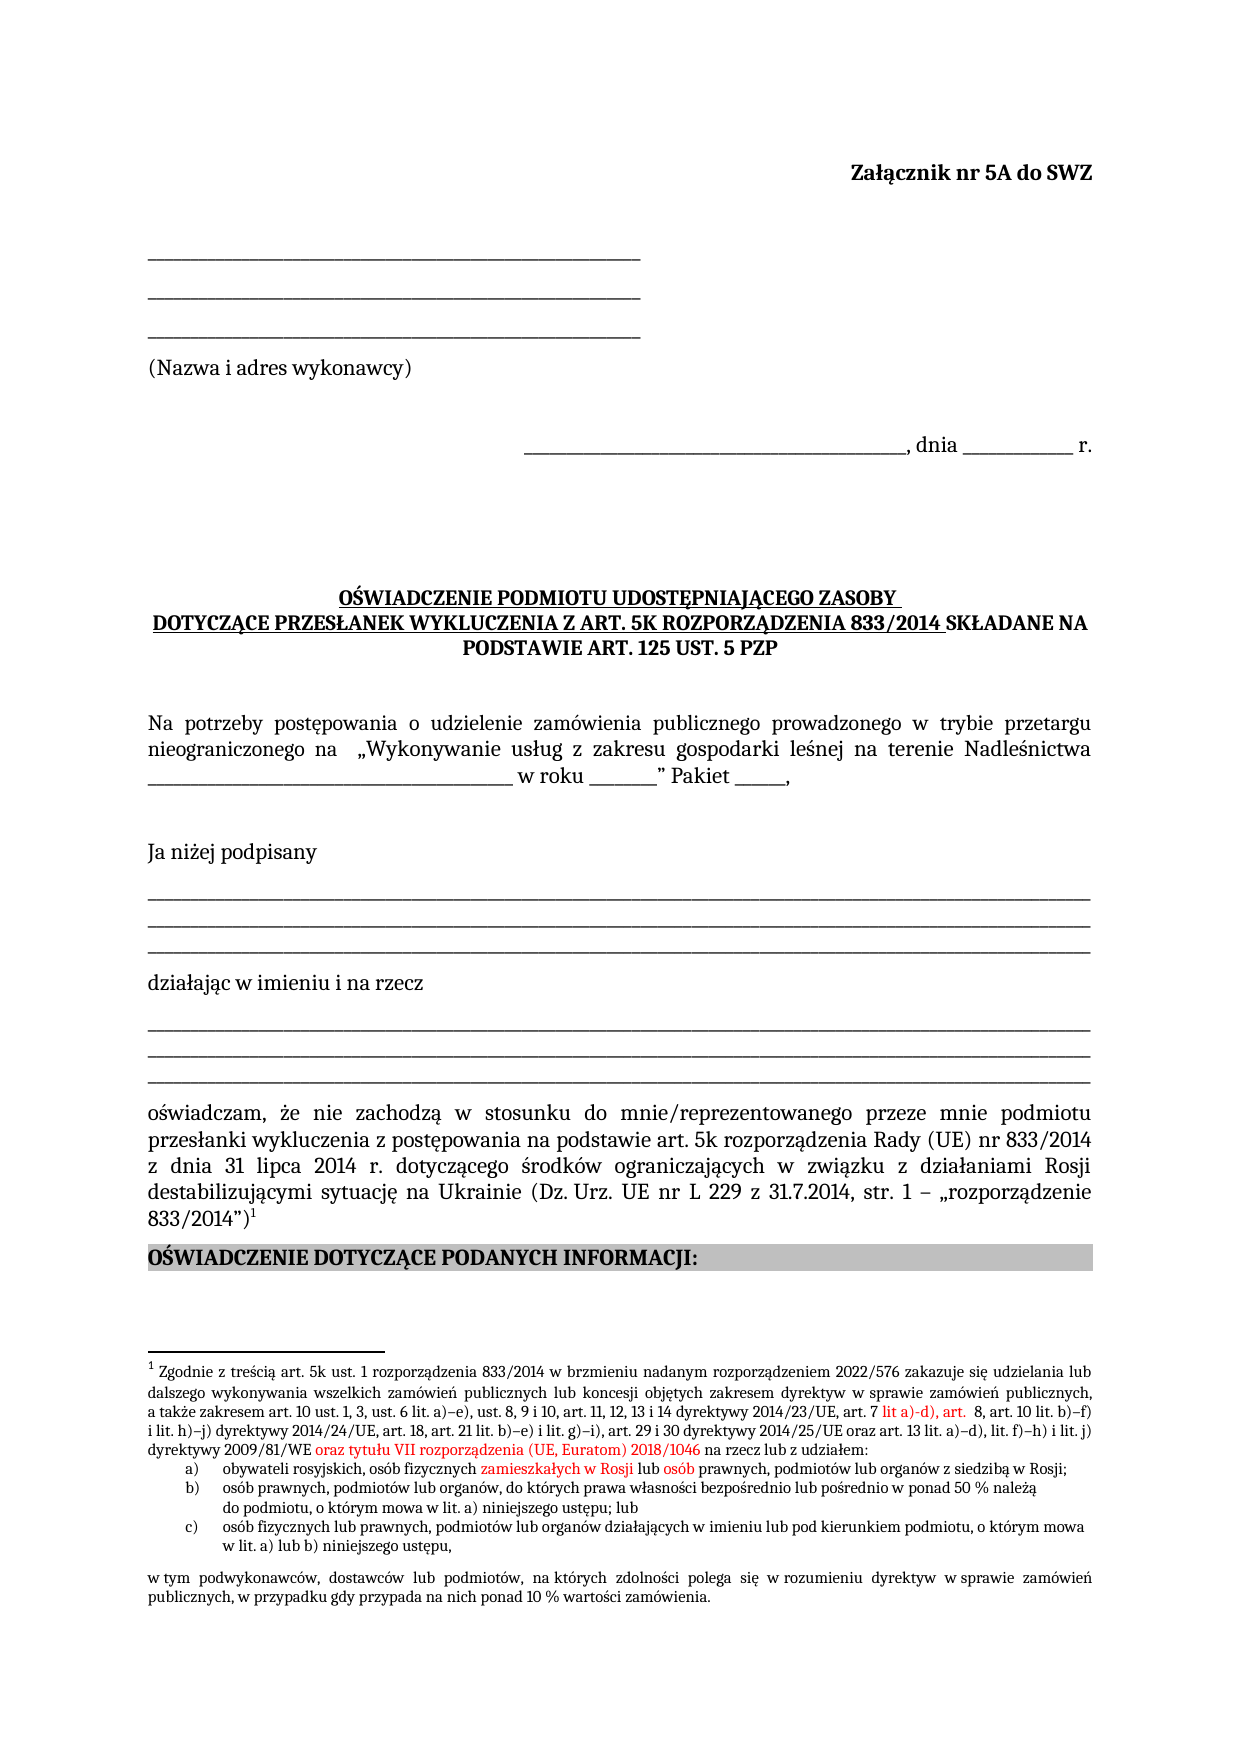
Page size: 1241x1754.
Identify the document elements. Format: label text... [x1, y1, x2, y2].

text oświadczam, że nie zachodzą w stosunku do mnie/reprezentowanego przeze mnie podmiotu przesłanki wykluczenia z postępowania na podstawie art. 5k rozporządzenia Rady (UE) nr 833/2014 z dnia 31 lipca 2014 r. dotyczącego środków ograniczających w związku z działaniami Rosji destabilizującymi sytuację na Ukrainie (Dz. Urz. UE nr L 229 z 31.7.2014, str. 1 – „rozporządzenie 833/2014”) [148, 1100, 1093, 1232]
text Załącznik nr 5A do SWZ [148, 160, 1093, 186]
text (Nazwa i adres wykonawcy) [148, 354, 1093, 381]
text działając w imieniu i na rzecz [148, 969, 1093, 996]
text _____________________________________________, dnia _____________ r. [148, 432, 1093, 458]
text OŚWIADCZENIE PODMIOTU UDOSTĘPNIAJĄCEGO ZASOBY DOTYCZĄCE PRZESŁANEK WYKLUCZENIA Z ART. 5K ROZPORZĄDZENIA 833/2014 SKŁADANE NA PODSTAWIE ART. 125 UST. 5 PZP [148, 585, 1093, 661]
text Ja niżej podpisany [148, 839, 1093, 866]
text _____________________________________________________________________________________________________________________________________________________________________________________________________________________________________________________________________________________________________________________________________________ [148, 878, 1093, 957]
text __________________________________________________________ [148, 238, 1093, 264]
text __________________________________________________________ [148, 316, 1093, 342]
text __________________________________________________________ [148, 277, 1093, 303]
text OŚWIADCZENIE DOTYCZĄCE PODANYCH INFORMACJI: [148, 1244, 1093, 1271]
text _____________________________________________________________________________________________________________________________________________________________________________________________________________________________________________________________________________________________________________________________________________ [148, 1008, 1093, 1087]
text Na potrzeby postępowania o udzielenie zamówienia publicznego prowadzonego w trybie przetargu nieograniczonego na „Wykonywanie usług z zakresu gospodarki leśnej na terenie Nadleśnictwa ___________________________________________ w roku ________” Pakiet ______, [148, 711, 1093, 789]
